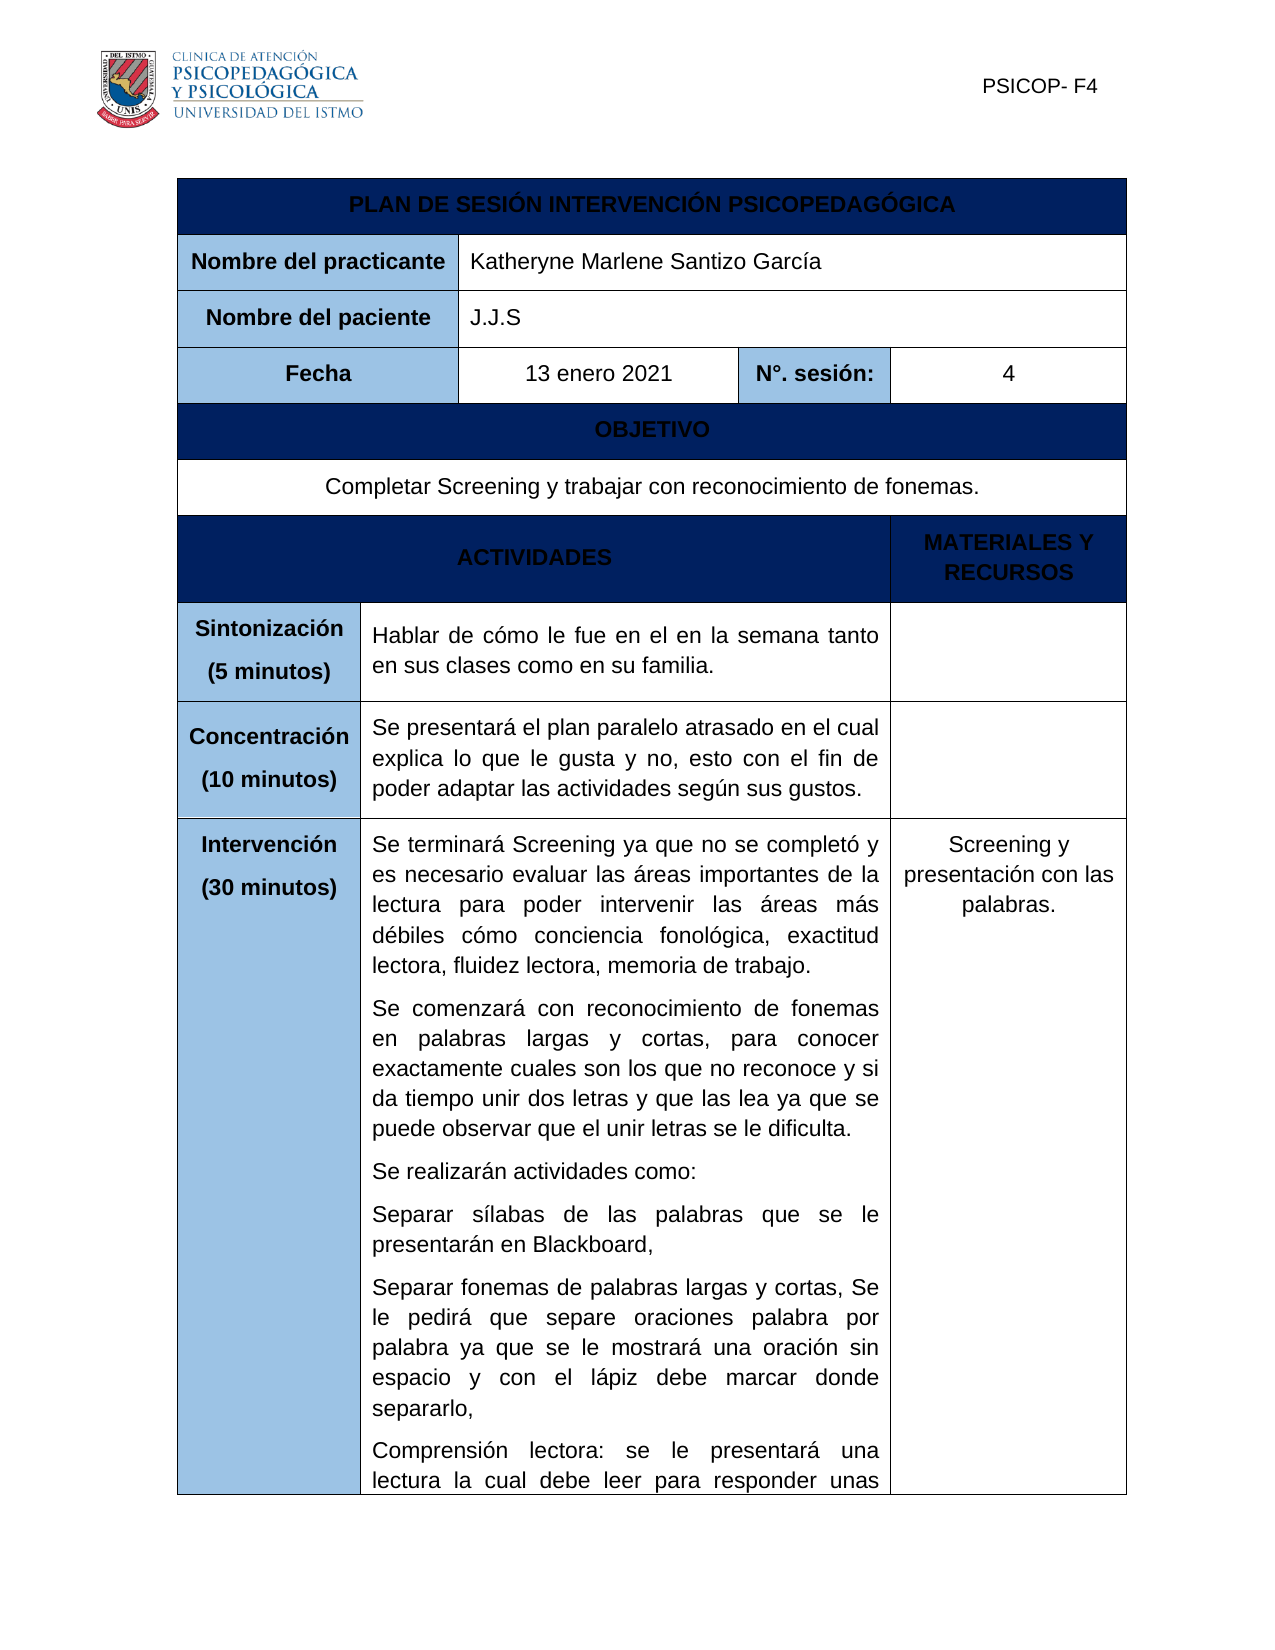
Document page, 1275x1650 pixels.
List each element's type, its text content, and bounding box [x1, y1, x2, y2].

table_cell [178, 819, 360, 1494]
table_cell ACTIVIDADES [178, 516, 890, 602]
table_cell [361, 819, 890, 1494]
table_cell N°. sesión: [739, 348, 890, 403]
table_cell Katheryne Marlene Santizo García [459, 235, 1126, 290]
table_cell [891, 702, 1126, 817]
table_cell Nombre del practicante [178, 235, 458, 290]
table_cell Concentración (10 minutos) [178, 702, 360, 817]
table_cell Completar Screening y trabajar con reconocimiento de fonemas. [178, 460, 1126, 515]
table_cell Se presentará el plan paralelo atrasado en el cual explica lo que le gusta y no, esto con el fin de poder adaptar las actividades según sus gustos. [361, 702, 890, 817]
table_cell [891, 603, 1126, 701]
table_cell J.J.S [459, 291, 1126, 347]
picture [45, 21, 424, 163]
table_header PLAN DE SESIÓN INTERVENCIÓN PSICOPEDAGÓGICA [178, 179, 1126, 234]
table_cell MATERIALES Y RECURSOS [891, 516, 1126, 602]
table_cell OBJETIVO [178, 404, 1126, 459]
table_cell 4 [891, 348, 1126, 403]
table_cell Nombre del paciente [178, 291, 458, 347]
table_cell Hablar de cómo le fue en el en la semana tanto en sus clases como en su familia. [361, 603, 890, 701]
table_cell Fecha [178, 348, 458, 403]
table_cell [891, 819, 1126, 1494]
table_cell 13 enero 2021 [459, 348, 738, 403]
table_cell Sintonización (5 minutos) [178, 603, 360, 701]
